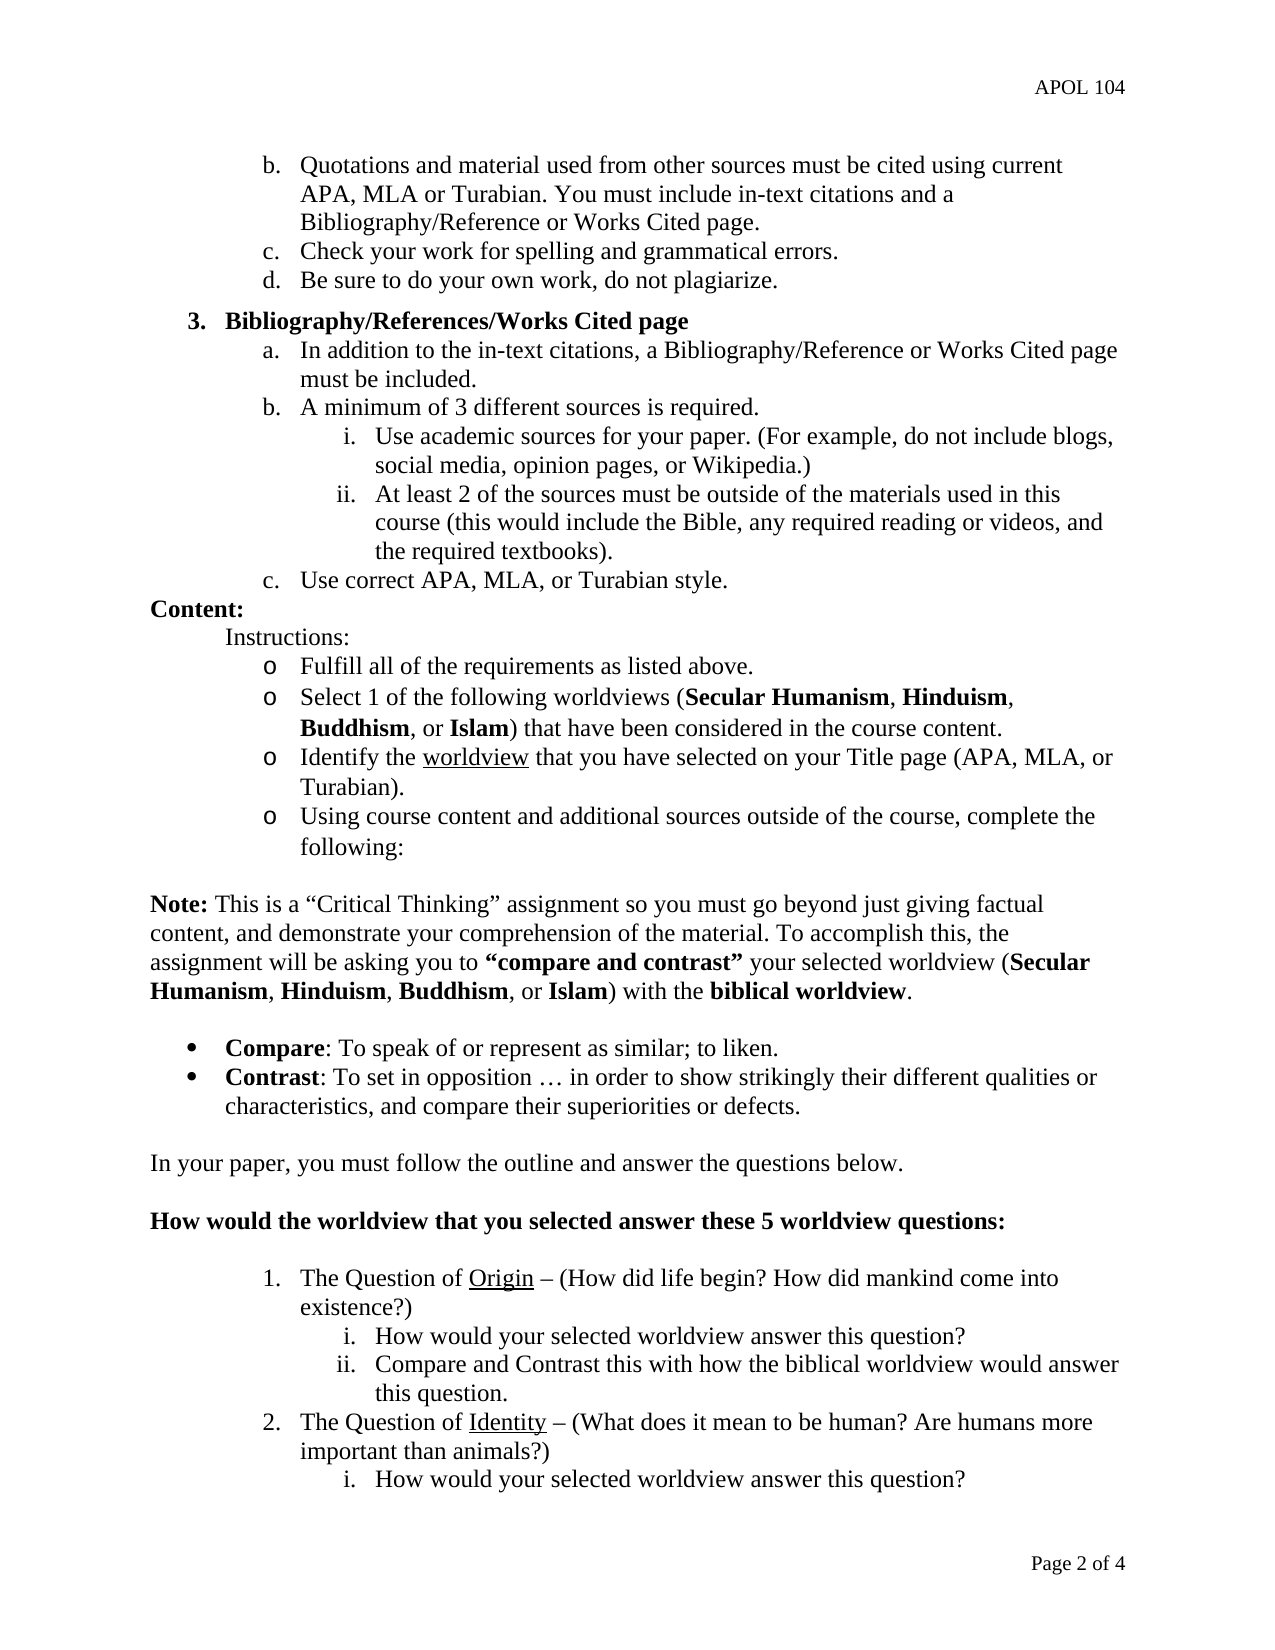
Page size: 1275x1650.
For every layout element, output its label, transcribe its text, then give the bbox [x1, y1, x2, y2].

list Quotations and material used from other sources must be cited using current APA, MLA or Turabian. You must include in-text citations and a Bibliography/Reference or Works Cited page. [262, 150, 1125, 236]
list Contrast: To set in opposition … in order to show strikingly their different qualities or characteristics, and compare their superiorities or defects. [187, 1062, 1125, 1119]
list Use correct APA, MLA, or Turabian style. [262, 565, 1125, 594]
list In addition to the in-text citations, a Bibliography/Reference or Works Cited page must be included. [262, 335, 1125, 392]
text How would the worldview that you selected answer these 5 worldview questions: [150, 1206, 1125, 1234]
list The Question of Identity – (What does it mean to be human? Are humans more important than animals?) [262, 1407, 1125, 1464]
text In your paper, you must follow the outline and answer the questions below. [150, 1148, 1125, 1177]
text Instructions: [225, 622, 1125, 651]
list Compare: To speak of or represent as similar; to liken. [187, 1033, 1125, 1062]
list A minimum of 3 different sources is required. [262, 392, 1125, 421]
list At least 2 of the sources must be outside of the materials used in this course (this would include the Bible, any required reading or videos, and the required textbooks). [356, 479, 1125, 565]
list Check your work for spelling and grammatical errors. [262, 236, 1125, 265]
list Use academic sources for your paper. (For example, do not include blogs, social media, opinion pages, or Wikipedia.) [356, 421, 1125, 479]
list The Question of Origin – (How did life begin? How did mankind come into existence?) [262, 1263, 1125, 1321]
list Compare and Contrast this with how the biblical worldview would answer this question. [356, 1349, 1125, 1407]
list Bibliography/References/Works Cited page [187, 306, 1125, 335]
list Be sure to do your own work, do not plagiarize. [262, 265, 1125, 294]
list Fulfill all of the requirements as listed above. [262, 651, 1125, 682]
list Select 1 of the following worldviews (Secular Humanism, Hinduism, Buddhism, or Islam) that have been considered in the course content. [262, 682, 1125, 742]
list Identify the worldview that you have selected on your Title page (APA, MLA, or Turabian). [262, 742, 1125, 801]
list How would your selected worldview answer this question? [356, 1321, 1125, 1349]
text Content: [150, 594, 1125, 622]
text Note: This is a “Critical Thinking” assignment so you must go beyond just giving factual content, and demonstrate your comprehension of the material. To accomplish this, the assignment will be asking you to “compare and contrast” your selected worldview (Secular Humanism, Hinduism, Buddhism, or Islam) with the biblical worldview. [150, 889, 1125, 1004]
list Using course content and additional sources outside of the course, complete the following: [262, 801, 1125, 861]
list How would your selected worldview answer this question? [356, 1464, 1125, 1493]
